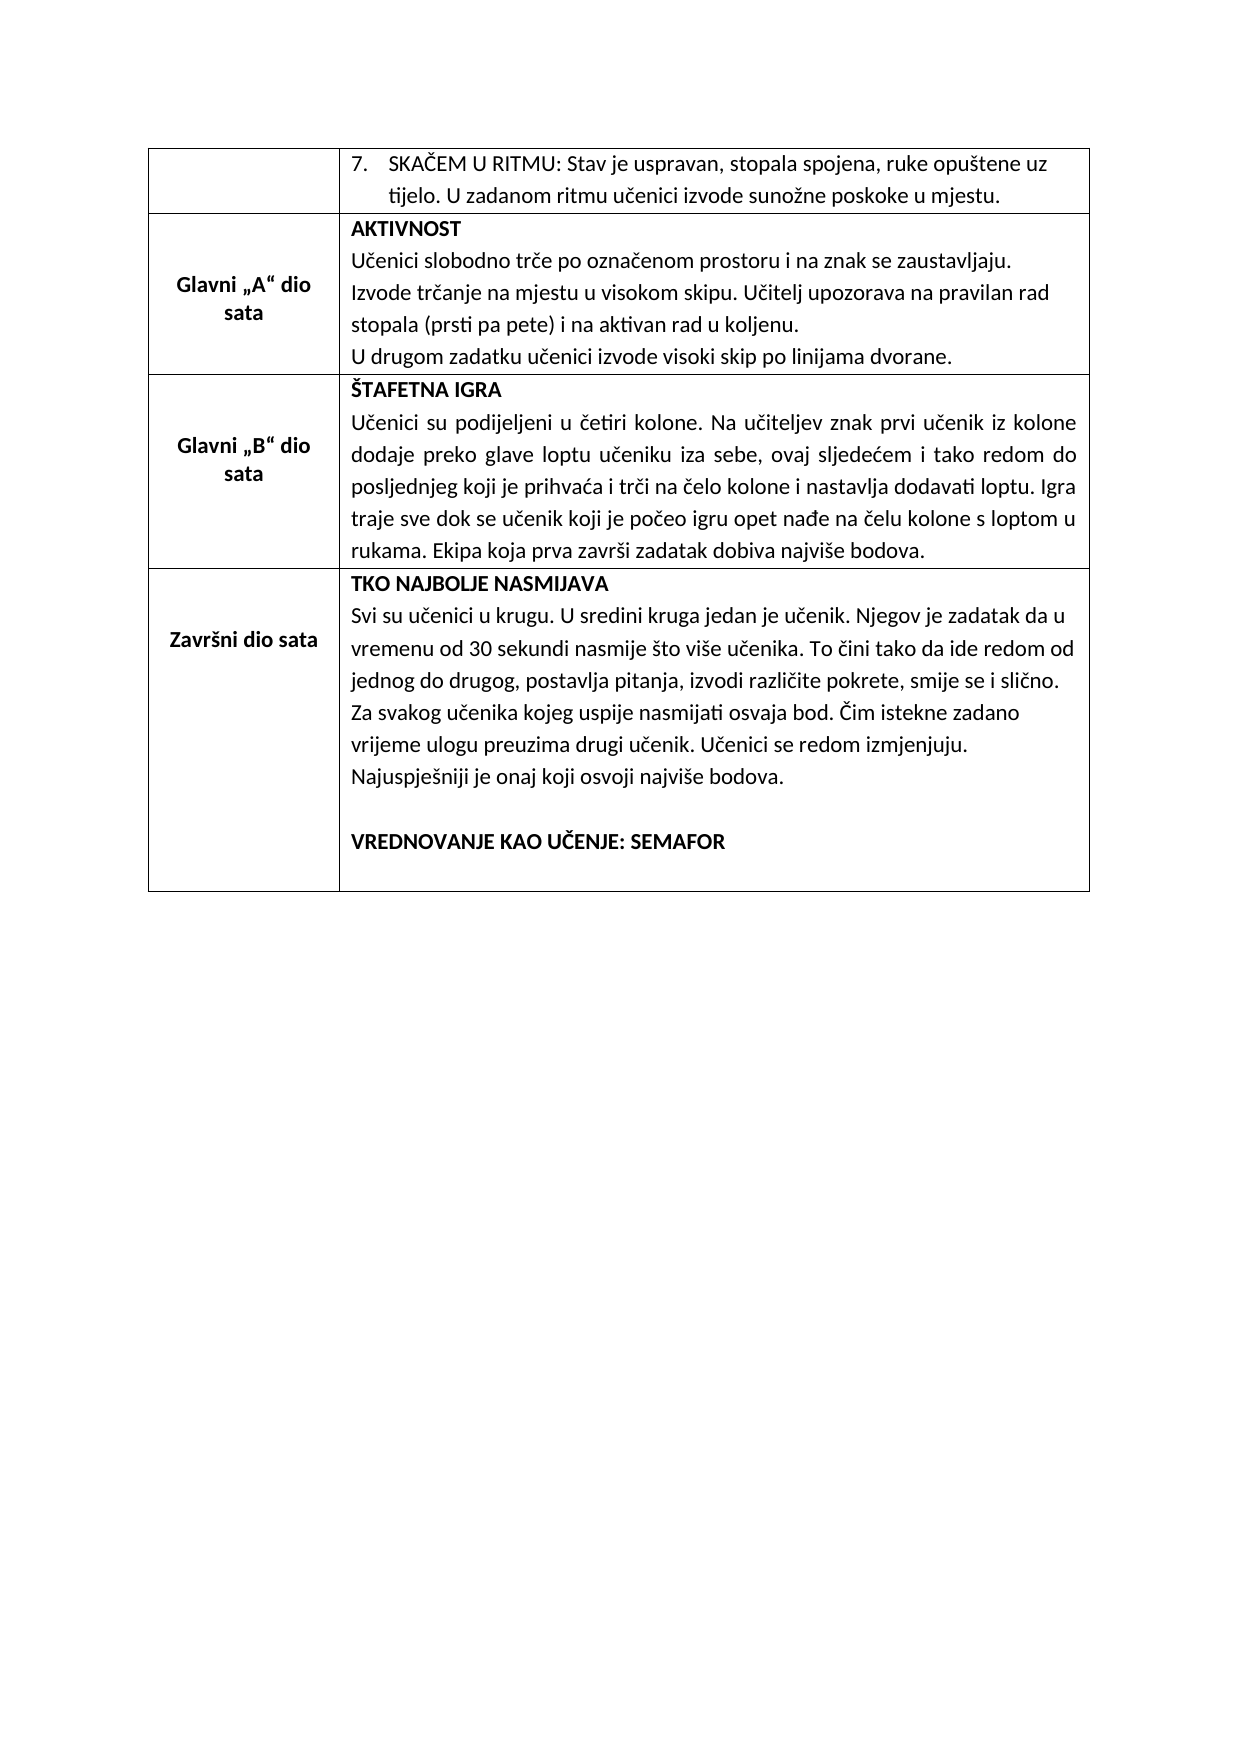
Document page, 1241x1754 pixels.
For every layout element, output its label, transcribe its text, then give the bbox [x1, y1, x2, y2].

table_cell Glavni „B“ dio sata [149, 375, 339, 568]
table_cell AKTIVNOST Učenici slobodno trče po označenom prostoru i na znak se zaustavljaju. Izvode trčanje na mjestu u visokom skipu. Učitelj upozorava na pravilan rad stopala (prsti pa pete) i na aktivan rad u koljenu. U drugom zadatku učenici izvode visoki skip po linijama dvorane. [340, 214, 1089, 374]
table_cell TKO NAJBOLJE NASMIJAVA Svi su učenici u krugu. U sredini kruga jedan je učenik. Njegov je zadatak da u vremenu od 30 sekundi nasmije što više učenika. To čini tako da ide redom od jednog do drugog, postavlja pitanja, izvodi različite pokrete, smije se i slično. Za svakog učenika kojeg uspije nasmijati osvaja bod. Čim istekne zadano vrijeme ulogu preuzima drugi učenik. Učenici se redom izmjenjuju. Najuspješniji je onaj koji osvoji najviše bodova. VREDNOVANJE KAO UČENJE: SEMAFOR [340, 569, 1089, 891]
table_cell Završni dio sata [149, 569, 339, 891]
table_cell Glavni „A“ dio sata [149, 214, 339, 374]
table_cell ŠTAFETNA IGRA Učenici su podijeljeni u četiri kolone. Na učiteljev znak prvi učenik iz kolone dodaje preko glave loptu učeniku iza sebe, ovaj sljedećem i tako redom do posljednjeg koji je prihvaća i trči na čelo kolone i nastavlja dodavati loptu. Igra traje sve dok se učenik koji je počeo igru opet nađe na čelu kolone s loptom u rukama. Ekipa koja prva završi zadatak dobiva najviše bodova. [340, 375, 1089, 568]
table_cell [340, 149, 1089, 213]
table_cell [149, 149, 339, 213]
